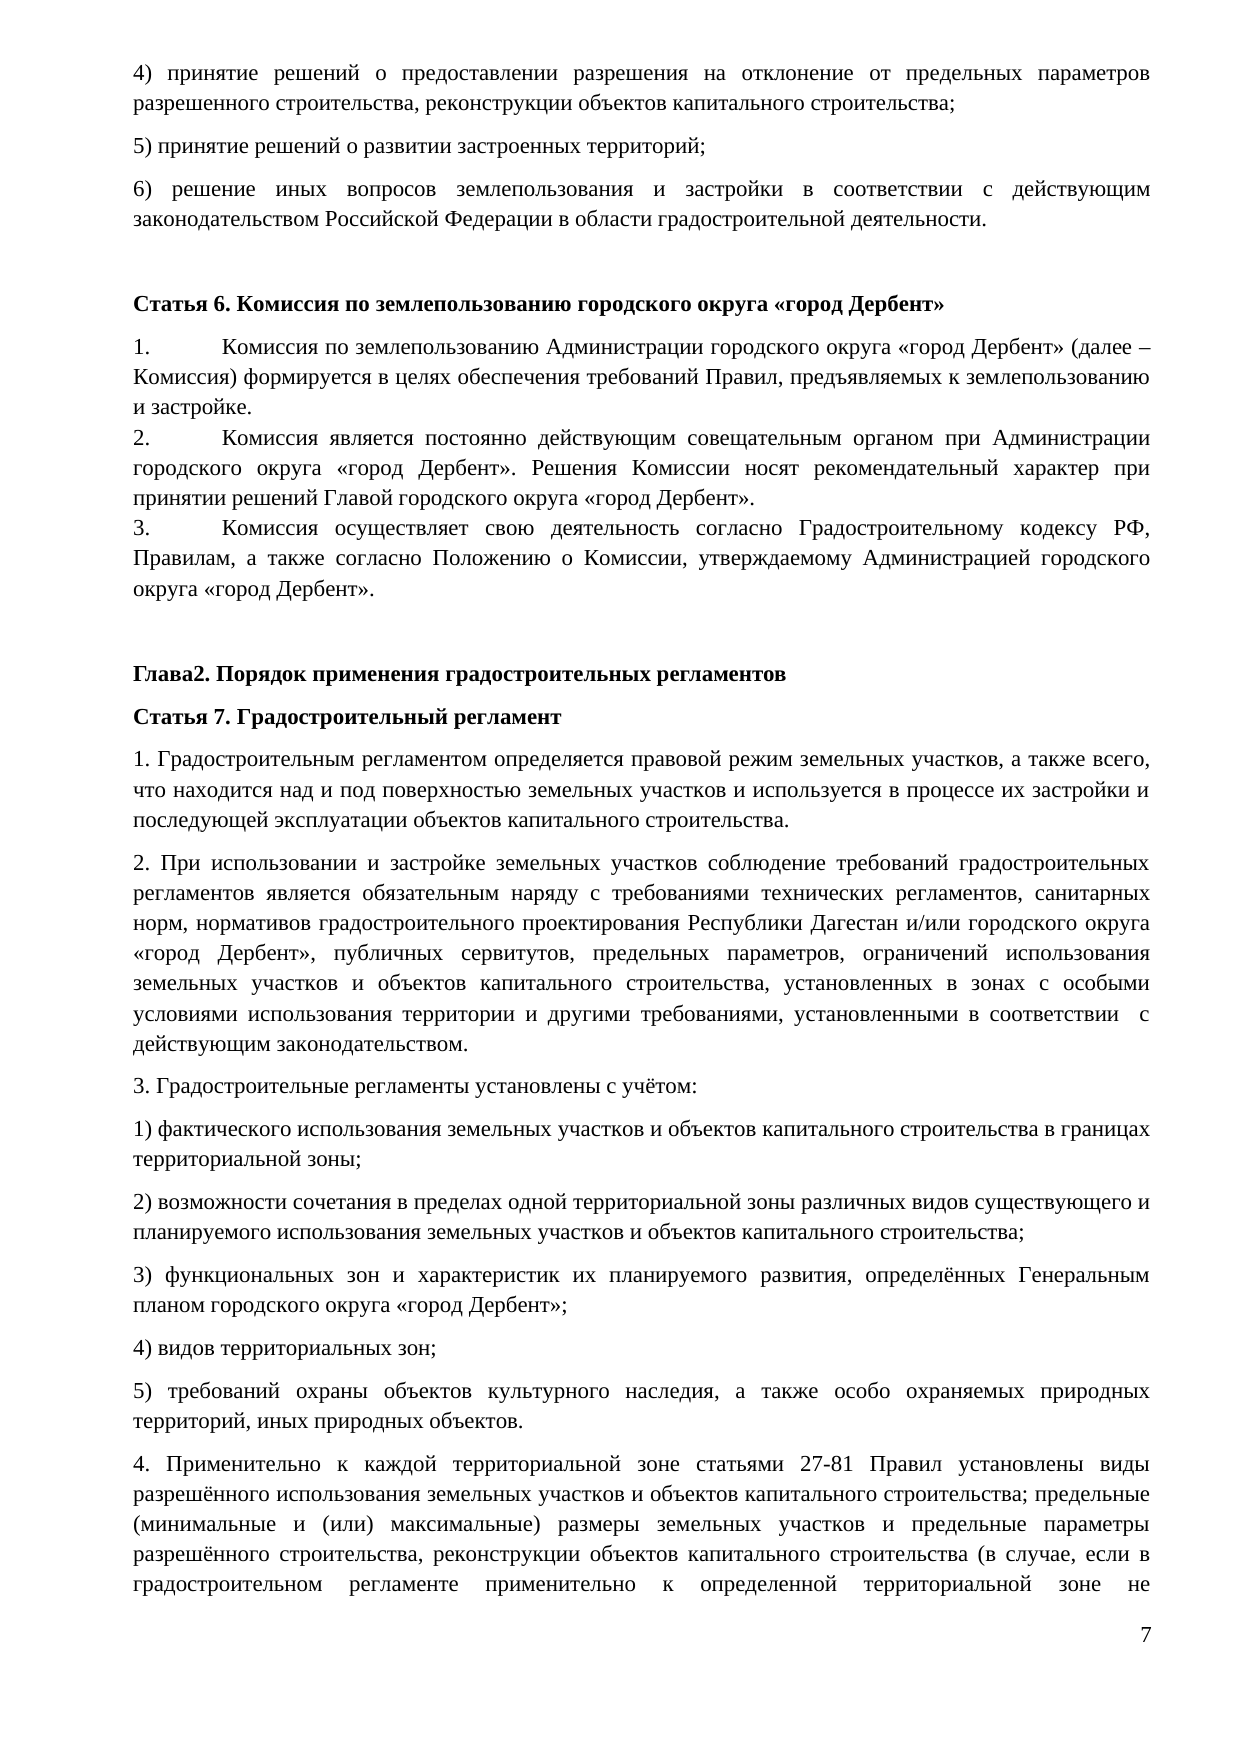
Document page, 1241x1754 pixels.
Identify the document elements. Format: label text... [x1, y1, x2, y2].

text 3) функциональных зон и характеристик их планируемого развития, определённых Генеральным планом городского округа «город Дербент»; [133, 1261, 1152, 1318]
text 4) принятие решений о предоставлении разрешения на отклонение от предельных параметров разрешенного строительства, реконструкции объектов капитального строительства; [133, 59, 1152, 116]
text 2) возможности сочетания в пределах одной территориальной зоны различных видов существующего и планируемого использования земельных участков и объектов капитального строительства; [133, 1188, 1152, 1245]
text 3. Градостроительные регламенты установлены с учётом: [133, 1073, 1152, 1099]
list Комиссия является постоянно действующим совещательным органом при Администрации городского округа «город Дербент». Решения Комиссии носят рекомендательный характер при принятии решений Главой городского округа «город Дербент». [133, 424, 1152, 510]
text 1. Градостроительным регламентом определяется правовой режим земельных участков, а также всего, что находится над и под поверхностью земельных участков и используется в процессе их застройки и последующей эксплуатации объектов капитального строительства. [133, 746, 1152, 832]
text 2. При использовании и застройке земельных участков соблюдение требований градостроительных регламентов является обязательным наряду с требованиями технических регламентов, санитарных норм, нормативов градостроительного проектирования Республики Дагестан и/или городского округа «город Дербент», публичных сервитутов, предельных параметров, ограничений использования земельных участков и объектов капитального строительства, установленных в зонах с особыми условиями использования территории и другими требованиями, установленными в соответствии с действующим законодательством. [133, 849, 1152, 1056]
text Статья 6. Комиссия по землепользованию городского округа «город Дербент» [133, 290, 1152, 317]
text 5) требований охраны объектов культурного наследия, а также особо охраняемых природных территорий, иных природных объектов. [133, 1377, 1152, 1433]
text 1) фактического использования земельных участков и объектов капитального строительства в границах территориальной зоны; [133, 1115, 1152, 1172]
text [133, 1450, 1152, 1597]
text 6) решение иных вопросов землепользования и застройки в соответствии с действующим законодательством Российской Федерации в области градостроительной деятельности. [133, 175, 1152, 231]
subtitle Глава2. Порядок применения градостроительных регламентов [133, 660, 1152, 686]
text 5) принятие решений о развитии застроенных территорий; [133, 132, 1152, 158]
list Комиссия осуществляет свою деятельность согласно Градостроительному кодексу РФ, Правилам, а также согласно Положению о Комиссии, утверждаемому Администрацией городского округа «город Дербент». [133, 514, 1152, 601]
list Комиссия по землепользованию Администрации городского округа «город Дербент» (далее – Комиссия) формируется в целях обеспечения требований Правил, предъявляемых к землепользованию и застройке. [133, 333, 1152, 420]
text 4) видов территориальных зон; [133, 1334, 1152, 1360]
subtitle Статья 7. Градостроительный регламент [133, 703, 1152, 729]
